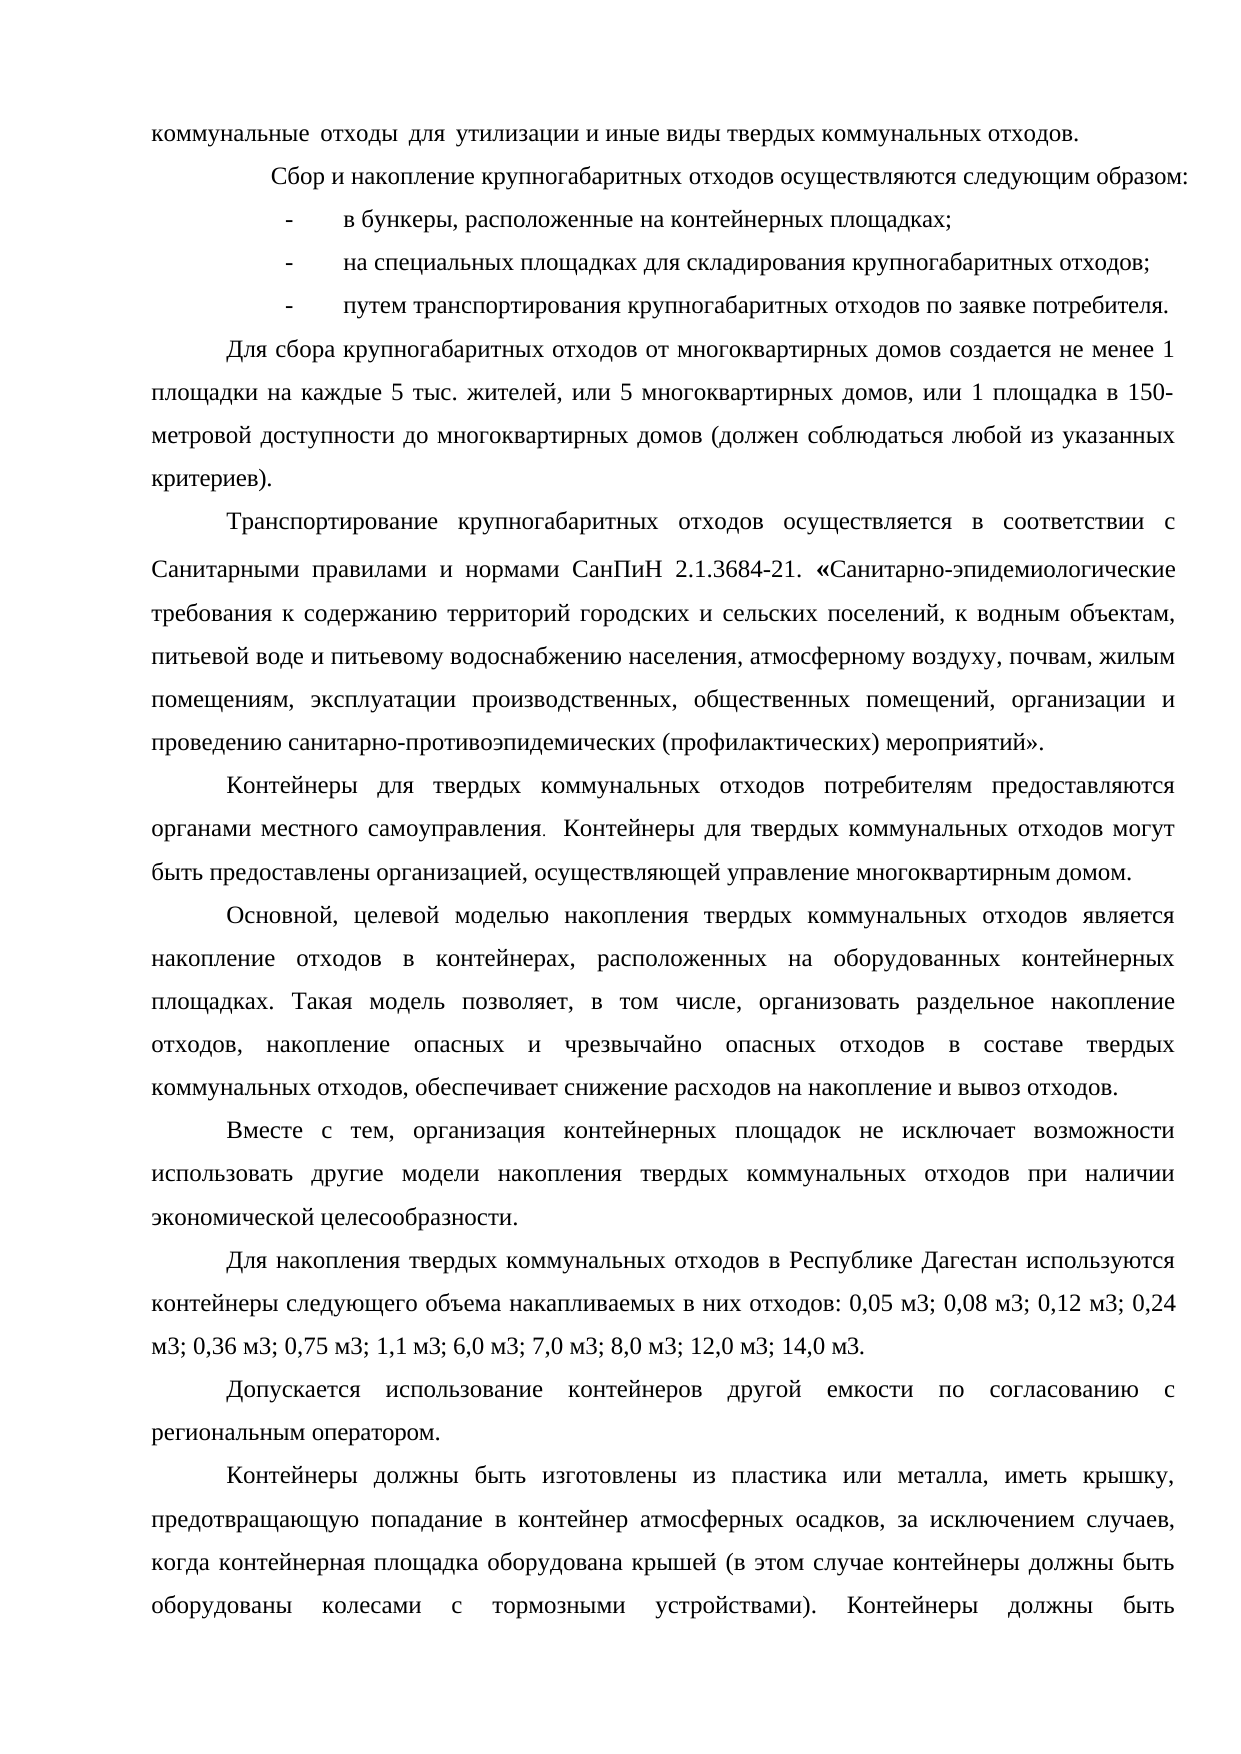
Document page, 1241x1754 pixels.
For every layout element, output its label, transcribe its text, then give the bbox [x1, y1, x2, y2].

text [151, 1461, 1176, 1619]
list в бункеры, расположенные на контейнерных площадках; [210, 204, 1234, 233]
text Вместе с тем, организация контейнерных площадок не исключает возможности использовать другие модели накопления твердых коммунальных отходов при наличии экономической целесообразности. [151, 1115, 1176, 1230]
text Контейнеры для твердых коммунальных отходов потребителям предоставляются органами местного самоуправления. Контейнеры для твердых коммунальных отходов могут быть предоставлены организацией, осуществляющей управление многоквартирным домом. [151, 770, 1176, 885]
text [151, 118, 1176, 147]
text Основной, целевой моделью накопления твердых коммунальных отходов является накопление отходов в контейнерах, расположенных на оборудованных контейнерных площадках. Такая модель позволяет, в том числе, организовать раздельное накопление отходов, накопление опасных и чрезвычайно опасных отходов в составе твердых коммунальных отходов, обеспечивает снижение расходов на накопление и вывоз отходов. [151, 900, 1176, 1101]
text Для накопления твердых коммунальных отходов в Республике Дагестан используются контейнеры следующего объема накапливаемых в них отходов: 0,05 м3; 0,08 м3; 0,12 м3; 0,24 м3; 0,36 м3; 0,75 м3; 1,1 м3; 6,0 м3; 7,0 м3; 8,0 м3; 12,0 м3; 14,0 м3. [151, 1245, 1176, 1360]
text Допускается использование контейнеров другой емкости по согласованию с региональным оператором. [151, 1374, 1176, 1446]
list путем транспортирования крупногабаритных отходов по заявке потребителя. [210, 291, 1234, 319]
text Сбор и накопление крупногабаритных отходов осуществляются следующим образом: [196, 161, 1234, 190]
text Транспортирование крупногабаритных отходов осуществляется в соответствии с Санитарными правилами и нормами СанПиН 2.1.3684-21. «Санитарно-эпидемиологические требования к содержанию территорий городских и сельских поселений, к водным объектам, питьевой воде и питьевому водоснабжению населения, атмосферному воздуху, почвам, жилым помещениям, эксплуатации производственных, общественных помещений, организации и проведению санитарно-противоэпидемических (профилактических) мероприятий». [151, 506, 1176, 756]
list на специальных площадках для складирования крупногабаритных отходов; [210, 247, 1234, 276]
text Для сбора крупногабаритных отходов от многоквартирных домов создается не менее 1 площадки на каждые 5 тыс. жителей, или 5 многоквартирных домов, или 1 площадка в 150- метровой доступности до многоквартирных домов (должен соблюдаться любой из указанных критериев). [151, 334, 1176, 492]
